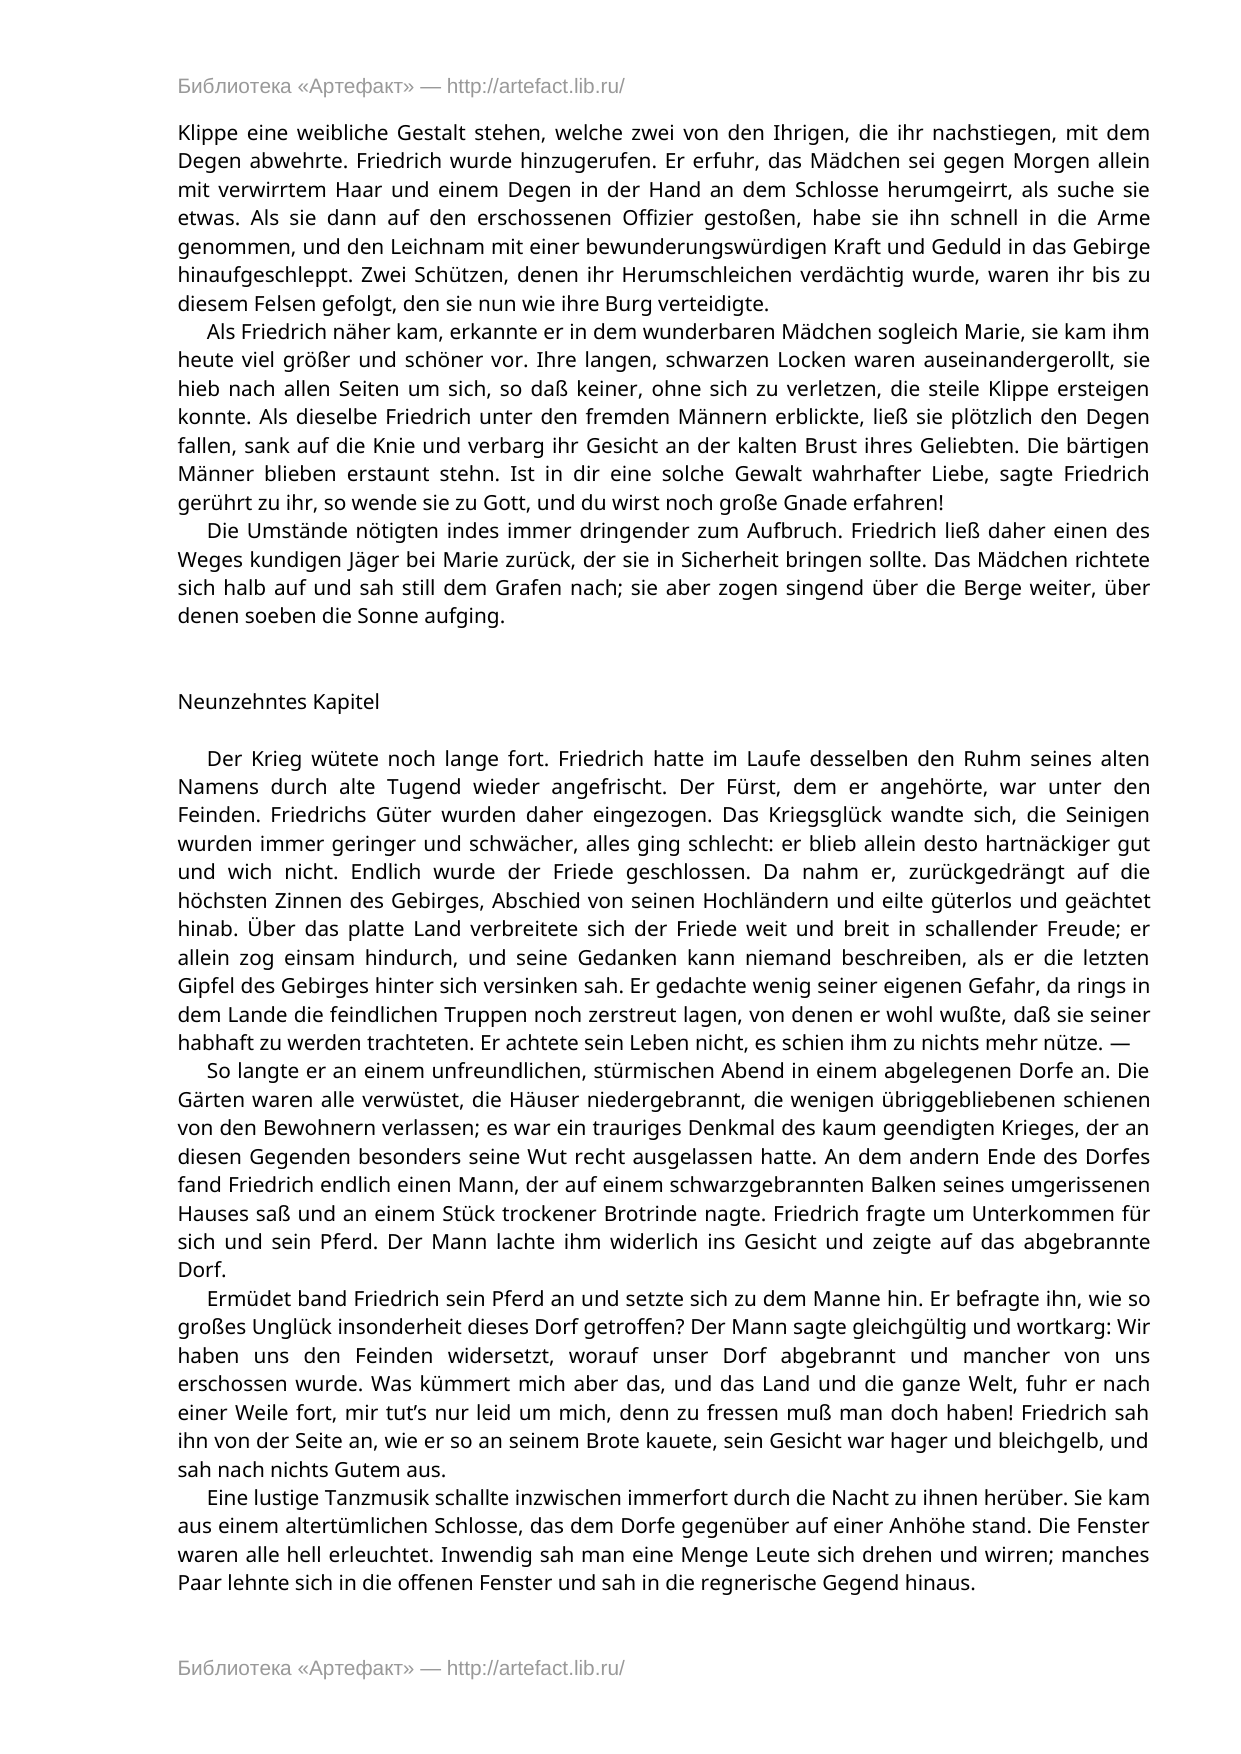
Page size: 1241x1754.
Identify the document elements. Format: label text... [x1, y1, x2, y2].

text Die Umstände nötigten indes immer dringender zum Aufbruch. Friedrich ließ daher einen des Weges kundigen Jäger bei Marie zurück, der sie in Sicherheit bringen sollte. Das Mädchen richtete sich halb auf und sah still dem Grafen nach; sie aber zogen singend über die Berge weiter, über denen soeben die Sonne aufging. [177, 516, 1152, 630]
text So langte er an einem unfreundlichen, stürmischen Abend in einem abgelegenen Dorfe an. Die Gärten waren alle verwüstet, die Häuser niedergebrannt, die wenigen übriggebliebenen schienen von den Bewohnern verlassen; es war ein trauriges Denkmal des kaum geendigten Krieges, der an diesen Gegenden besonders seine Wut recht ausgelassen hatte. An dem andern Ende des Dorfes fand Friedrich endlich einen Mann, der auf einem schwarzgebrannten Balken seines umgerissenen Hauses saß und an einem Stück trockener Brotrinde nagte. Friedrich fragte um Unterkommen für sich und sein Pferd. Der Mann lachte ihm widerlich ins Gesicht und zeigte auf das abgebrannte Dorf. [177, 1057, 1152, 1284]
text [177, 118, 1152, 317]
text Eine lustige Tanzmusik schallte inzwischen immerfort durch die Nacht zu ihnen herüber. Sie kam aus einem altertümlichen Schlosse, das dem Dorfe gegenüber auf einer Anhöhe stand. Die Fenster waren alle hell erleuchtet. Inwendig sah man eine Menge Leute sich drehen und wirren; manches Paar lehnte sich in die offenen Fenster und sah in die regnerische Gegend hinaus. [177, 1483, 1152, 1597]
text Ermüdet band Friedrich sein Pferd an und setzte sich zu dem Manne hin. Er befragte ihn, wie so großes Unglück insonderheit dieses Dorf getroffen? Der Mann sagte gleichgültig und wortkarg: Wir haben uns den Feinden widersetzt, worauf unser Dorf abgebrannt und mancher von uns erschossen wurde. Was kümmert mich aber das, und das Land und die ganze Welt, fuhr er nach einer Weile fort, mir tut’s nur leid um mich, denn zu fressen muß man doch haben! Friedrich sah ihn von der Seite an, wie er so an seinem Brote kauete, sein Gesicht war hager und bleichgelb, und sah nach nichts Gutem aus. [177, 1284, 1152, 1483]
subtitle Neunzehntes Kapitel [177, 687, 1152, 715]
text Der Krieg wütete noch lange fort. Friedrich hatte im Laufe desselben den Ruhm seines alten Namens durch alte Tugend wieder angefrischt. Der Fürst, dem er angehörte, war unter den Feinden. Friedrichs Güter wurden daher eingezogen. Das Kriegsglück wandte sich, die Seinigen wurden immer geringer und schwächer, alles ging schlecht: er blieb allein desto hartnäckiger gut und wich nicht. Endlich wurde der Friede geschlossen. Da nahm er, zurückgedrängt auf die höchsten Zinnen des Gebirges, Abschied von seinen Hochländern und eilte güterlos und geächtet hinab. Über das platte Land verbreitete sich der Friede weit und breit in schallender Freude; er allein zog einsam hindurch, und seine Gedanken kann niemand beschreiben, als er die letzten Gipfel des Gebirges hinter sich versinken sah. Er gedachte wenig seiner eigenen Gefahr, da rings in dem Lande die feindlichen Truppen noch zerstreut lagen, von denen er wohl wußte, daß sie seiner habhaft zu werden trachteten. Er achtete sein Leben nicht, es schien ihm zu nichts mehr nütze. — [177, 744, 1152, 1057]
text Als Friedrich näher kam, erkannte er in dem wunderbaren Mädchen sogleich Marie, sie kam ihm heute viel größer und schöner vor. Ihre langen, schwarzen Locken waren auseinandergerollt, sie hieb nach allen Seiten um sich, so daß keiner, ohne sich zu verletzen, die steile Klippe ersteigen konnte. Als dieselbe Friedrich unter den fremden Männern erblickte, ließ sie plötzlich den Degen fallen, sank auf die Knie und verbarg ihr Gesicht an der kalten Brust ihres Geliebten. Die bärtigen Männer blieben erstaunt stehn. Ist in dir eine solche Gewalt wahrhafter Liebe, sagte Friedrich gerührt zu ihr, so wende sie zu Gott, und du wirst noch große Gnade erfahren! [177, 317, 1152, 516]
